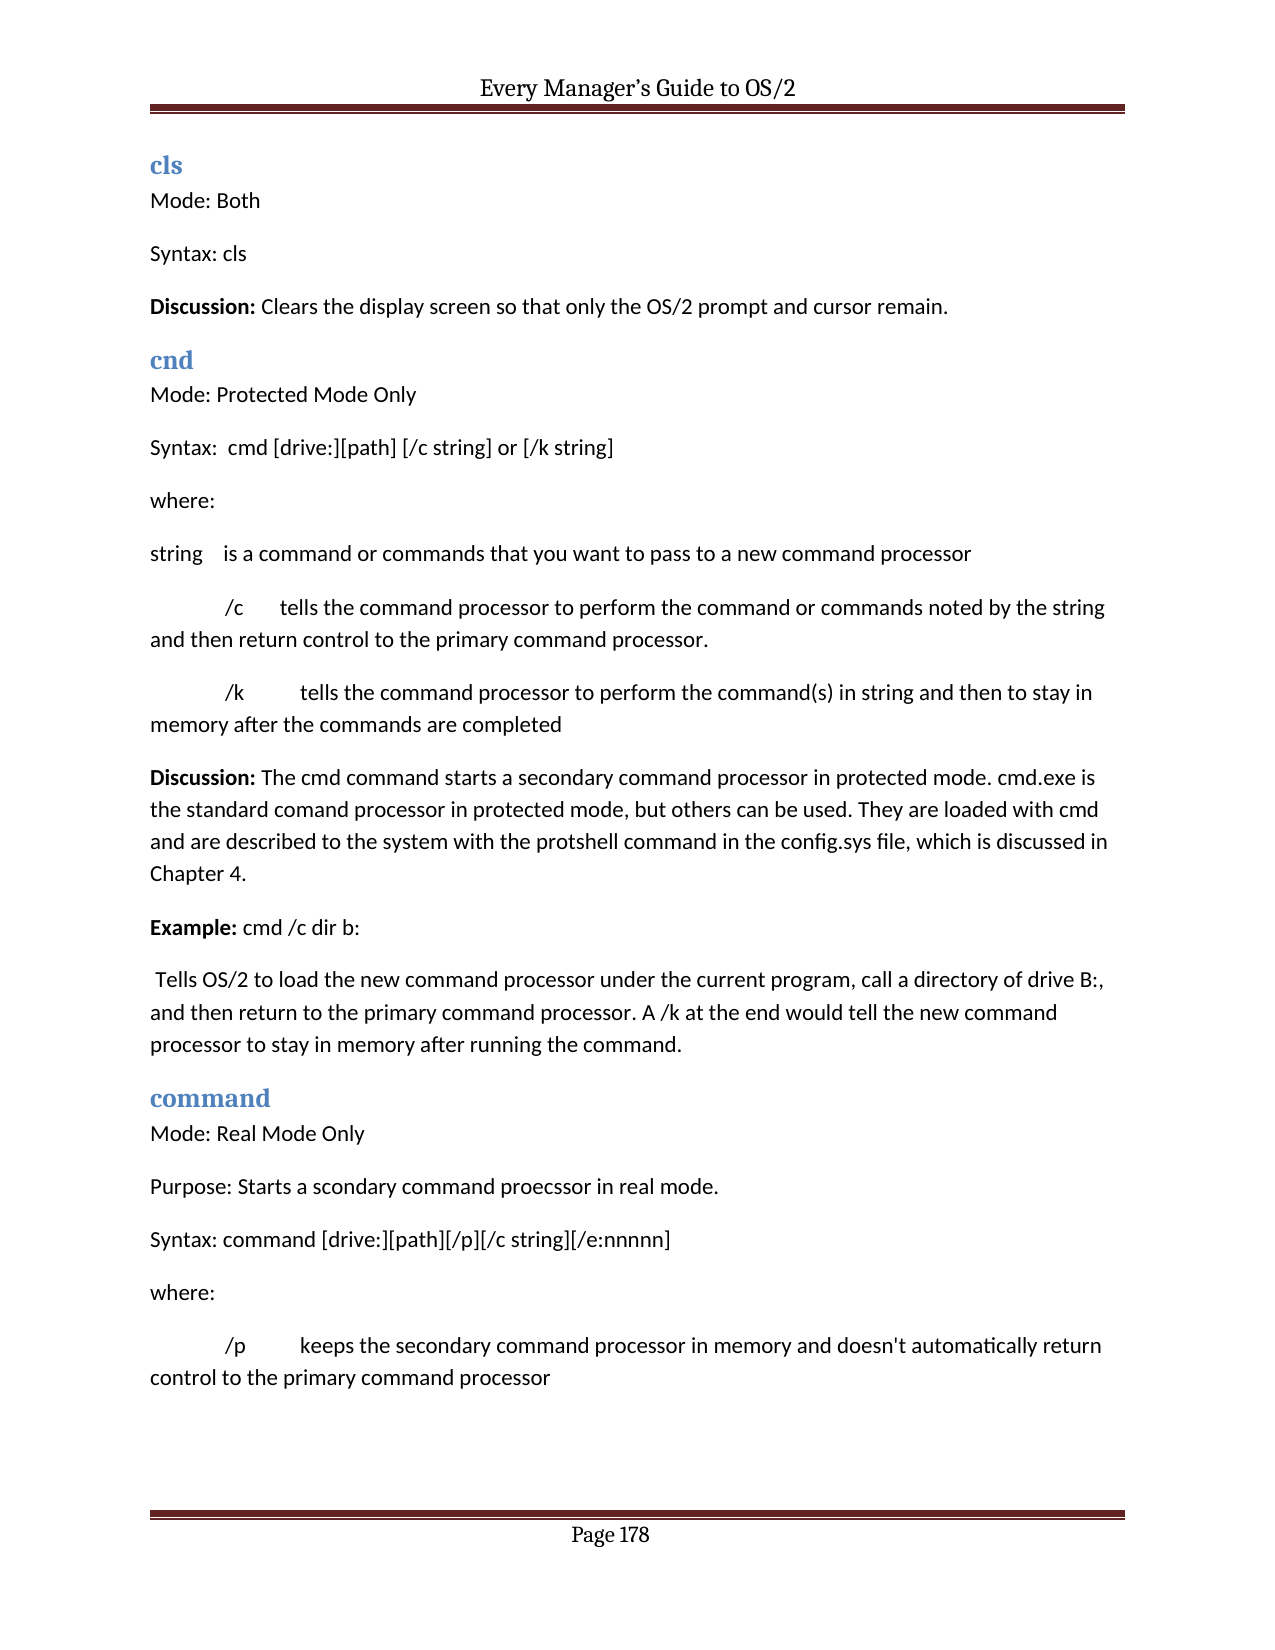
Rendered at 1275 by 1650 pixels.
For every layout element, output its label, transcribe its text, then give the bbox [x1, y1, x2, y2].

text /k tells the command processor to perform the command(s) in string and then to stay in memory after the commands are completed [150, 678, 1125, 738]
text Syntax: cmd [drive:][path] [/c string] or [/k string] [150, 433, 1125, 462]
text Purpose: Starts a scondary command proecssor in real mode. [150, 1172, 1125, 1200]
text Discussion: Clears the display screen so that only the OS/2 prompt and cursor remain. [150, 292, 1125, 320]
text where: [150, 487, 1125, 514]
text Mode: Real Mode Only [150, 1119, 1125, 1147]
text Syntax: command [drive:][path][/p][/c string][/e:nnnnn] [150, 1225, 1125, 1253]
text /c tells the command processor to perform the command or commands noted by the string and then return control to the primary command processor. [150, 593, 1125, 653]
text Tells OS/2 to load the new command processor under the current program, call a directory of drive B:, and then return to the primary command processor. A /k at the end would tell the new command processor to stay in memory after running the command. [150, 966, 1125, 1058]
text Mode: Protected Mode Only [150, 381, 1125, 408]
text Example: cmd /c dir b: [150, 913, 1125, 941]
text where: [150, 1278, 1125, 1306]
subtitle cnd [150, 345, 1125, 376]
text Syntax: cls [150, 239, 1125, 267]
text Discussion: The cmd command starts a secondary command processor in protected mode. cmd.exe is the standard comand processor in protected mode, but others can be used. They are loaded with cmd and are described to the system with the protshell command in the config.sys file, which is discussed in Chapter 4. [150, 763, 1125, 888]
text string is a command or commands that you want to pass to a new command processor [150, 539, 1125, 568]
text Mode: Both [150, 186, 1125, 214]
subtitle command [150, 1083, 1125, 1114]
subtitle cls [150, 150, 1125, 181]
text /p keeps the secondary command processor in memory and doesn't automatically return control to the primary command processor [150, 1331, 1125, 1391]
